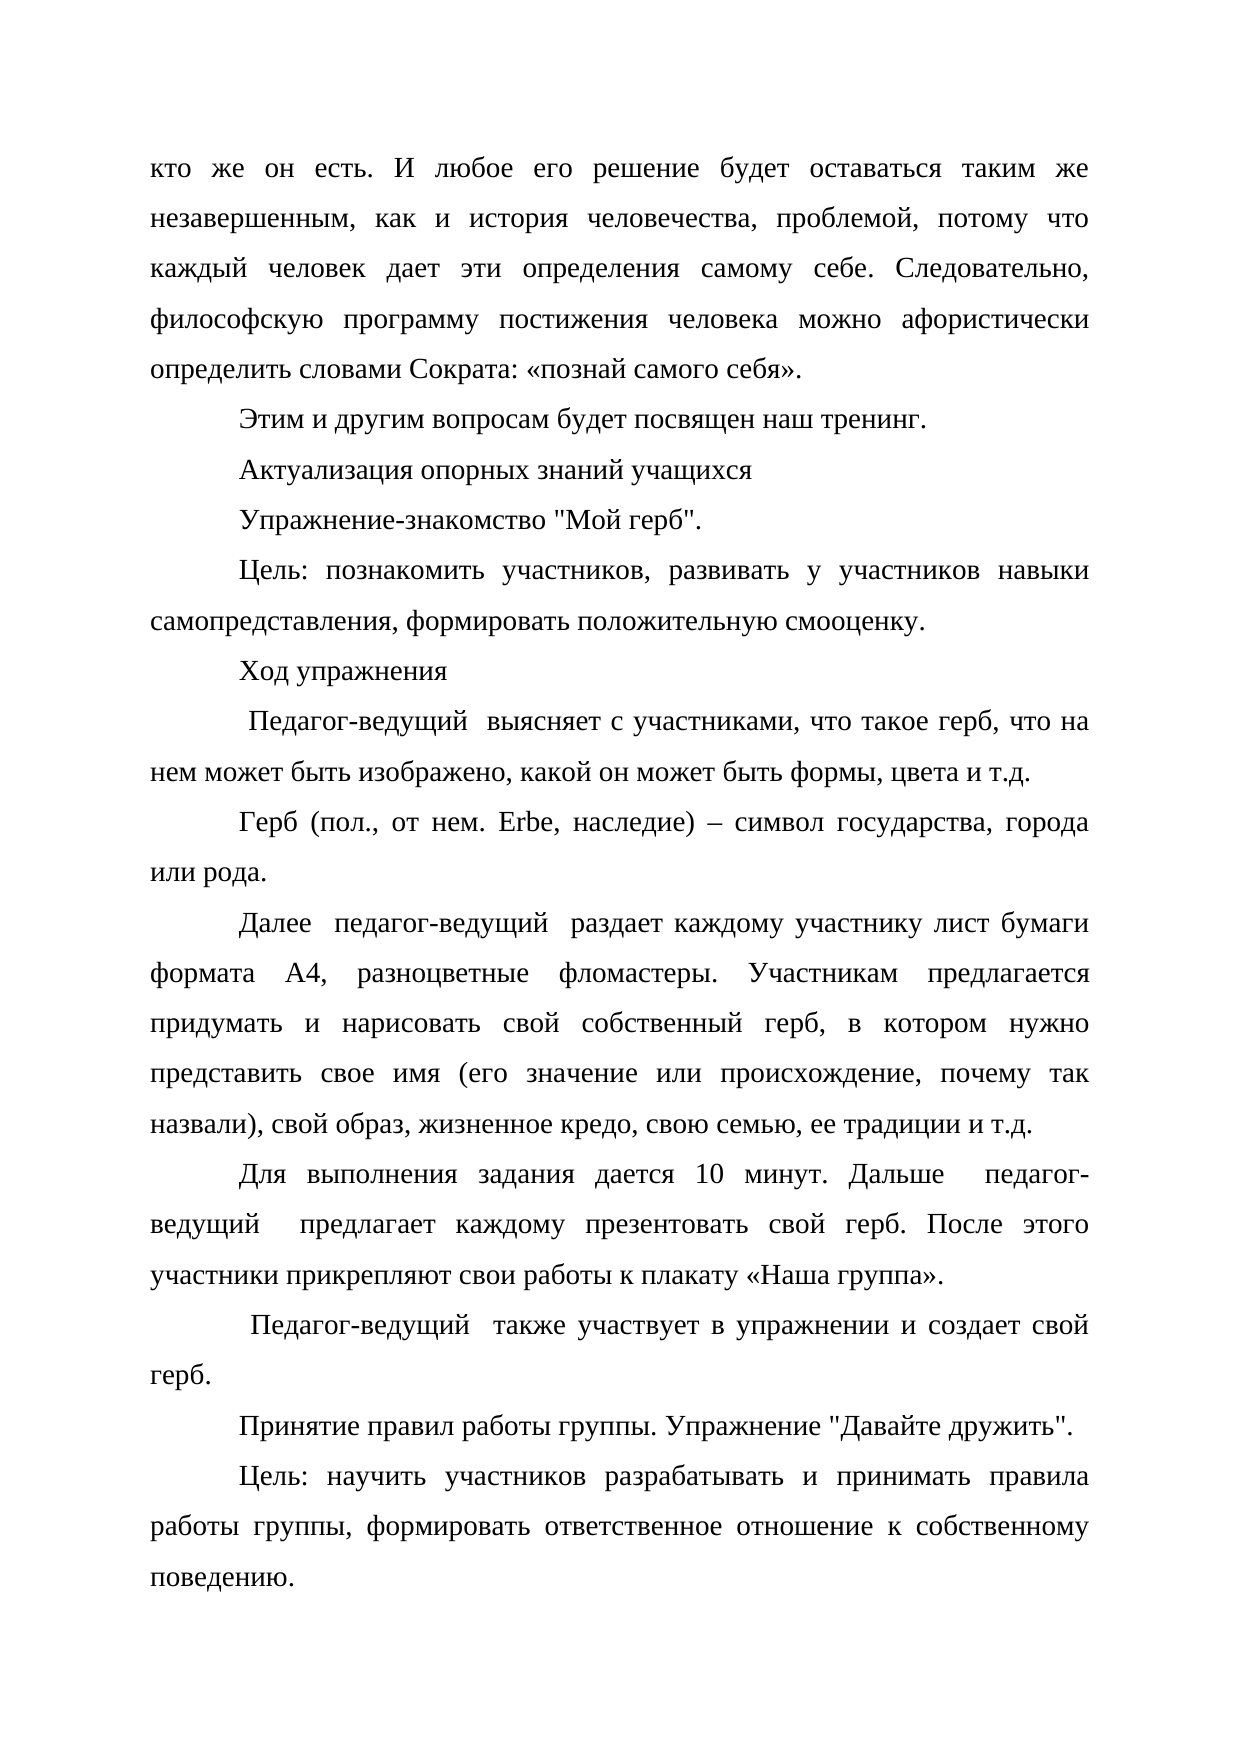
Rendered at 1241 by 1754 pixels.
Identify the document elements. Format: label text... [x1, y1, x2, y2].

text Актуализация опорных знаний учащихся [150, 452, 1090, 485]
text Педагог-ведущий также участвует в упражнении и создает свой герб. [150, 1307, 1090, 1391]
text Далее педагог-ведущий раздает каждому участнику лист бумаги формата А4, разноцветные фломастеры. Участникам предлагается придумать и нарисовать свой собственный герб, в котором нужно представить свое имя (его значение или происхождение, почему так назвали), свой образ, жизненное кредо, свою семью, ее традиции и т.д. [150, 905, 1090, 1139]
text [150, 150, 1090, 385]
text Этим и другим вопросам будет посвящен наш тренинг. [150, 402, 1090, 435]
text Герб (пол., от нем. Erbe, наследие) – символ государства, города или рода. [150, 804, 1090, 888]
text Для выполнения задания дается 10 минут. Дальше педагог-ведущий предлагает каждому презентовать свой герб. После этого участники прикрепляют свои работы к плакату «Наша группа». [150, 1156, 1090, 1290]
text Упражнение-знакомство "Мой герб". [150, 502, 1090, 536]
text Педагог-ведущий выясняет с участниками, что такое герб, что на нем может быть изображено, какой он может быть формы, цвета и т.д. [150, 703, 1090, 787]
text Ход упражнения [150, 653, 1090, 687]
text Принятие правил работы группы. Упражнение "Давайте дружить". [150, 1408, 1090, 1441]
text Цель: научить участников разрабатывать и принимать правила работы группы, формировать ответственное отношение к собственному поведению. [150, 1458, 1090, 1592]
text Цель: познакомить участников, развивать у участников навыки самопредставления, формировать положительную смооценку. [150, 552, 1090, 636]
